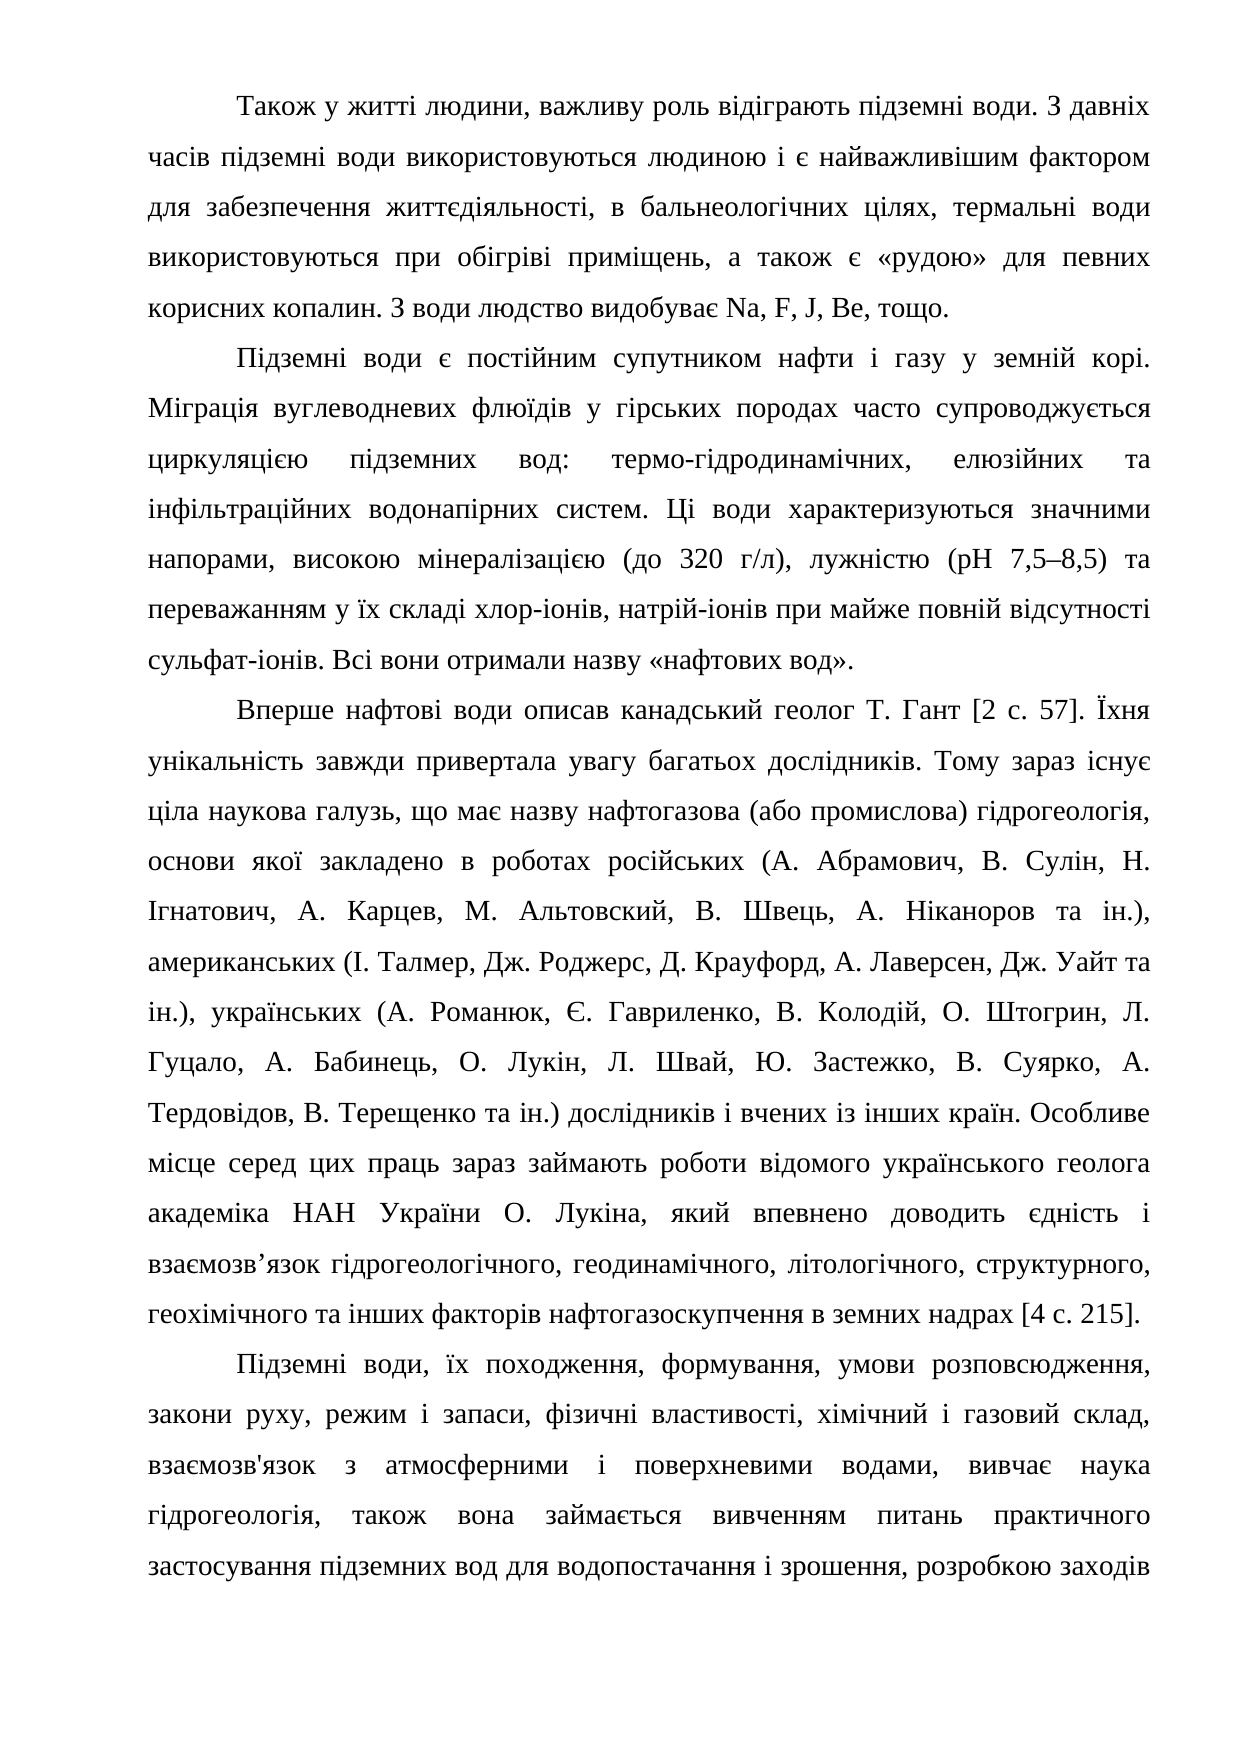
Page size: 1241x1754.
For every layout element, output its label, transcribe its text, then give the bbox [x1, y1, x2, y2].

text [148, 1346, 1152, 1581]
text Також у житті людини, важливу роль відіграють підземні води. З давніх часів підземні води використовуються людиною і є найважливішим фактором для забезпечення життєдіяльності, в бальнеологічних цілях, термальні води використовуються при обігріві приміщень, а також є «рудою» для певних корисних копалин. З води людство видобуває Na, F, J, Be, тощо. [148, 88, 1152, 323]
text Вперше нафтові води описав канадський геолог Т. Гант [2 с. 57]. Їхня унікальність завжди привертала увагу багатьох дослідників. Тому зараз існує ціла наукова галузь, що має назву нафтогазова (або промислова) гідрогеологія, основи якої закладено в роботах російських (А. Абрамович, В. Сулін, Н. Ігнатович, А. Карцев, М. Альтовский, В. Швець, А. Ніканоров та ін.), американських (І. Талмер, Дж. Роджерс, Д. Крауфорд, А. Лаверсен, Дж. Уайт та ін.), українських (А. Романюк, Є. Гавриленко, В. Колодій, О. Штогрин, Л. Гуцало, А. Бабинець, О. Лукін, Л. Швай, Ю. Застежко, В. Суярко, А. Тердовідов, В. Терещенко та ін.) дослідників і вчених із інших країн. Особливе місце серед цих праць зараз займають роботи відомого українського геолога академіка НАН України О. Лукіна, який впевнено доводить єдність і взаємозв’язок гідрогеологічного, геодинамічного, літологічного, структурного, геохімічного та інших факторів нафтогазоскупчення в земних надрах [4 с. 215]. [148, 692, 1152, 1329]
text Підземні води є постійним супутником нафти і газу у земній корі. Міграція вуглеводневих флюїдів у гірських породах часто супроводжується циркуляцією підземних вод: термо-гідродинамічних, елюзійних та інфільтраційних водонапірних систем. Ці води характеризуються значними напорами, високою мінералізацією (до 320 г/л), лужністю (рН 7,5–8,5) та переважанням у їх складі хлор-іонів, натрій-іонів при майже повній відсутності сульфат-іонів. Всі вони отримали назву «нафтових вод». [148, 340, 1152, 676]
